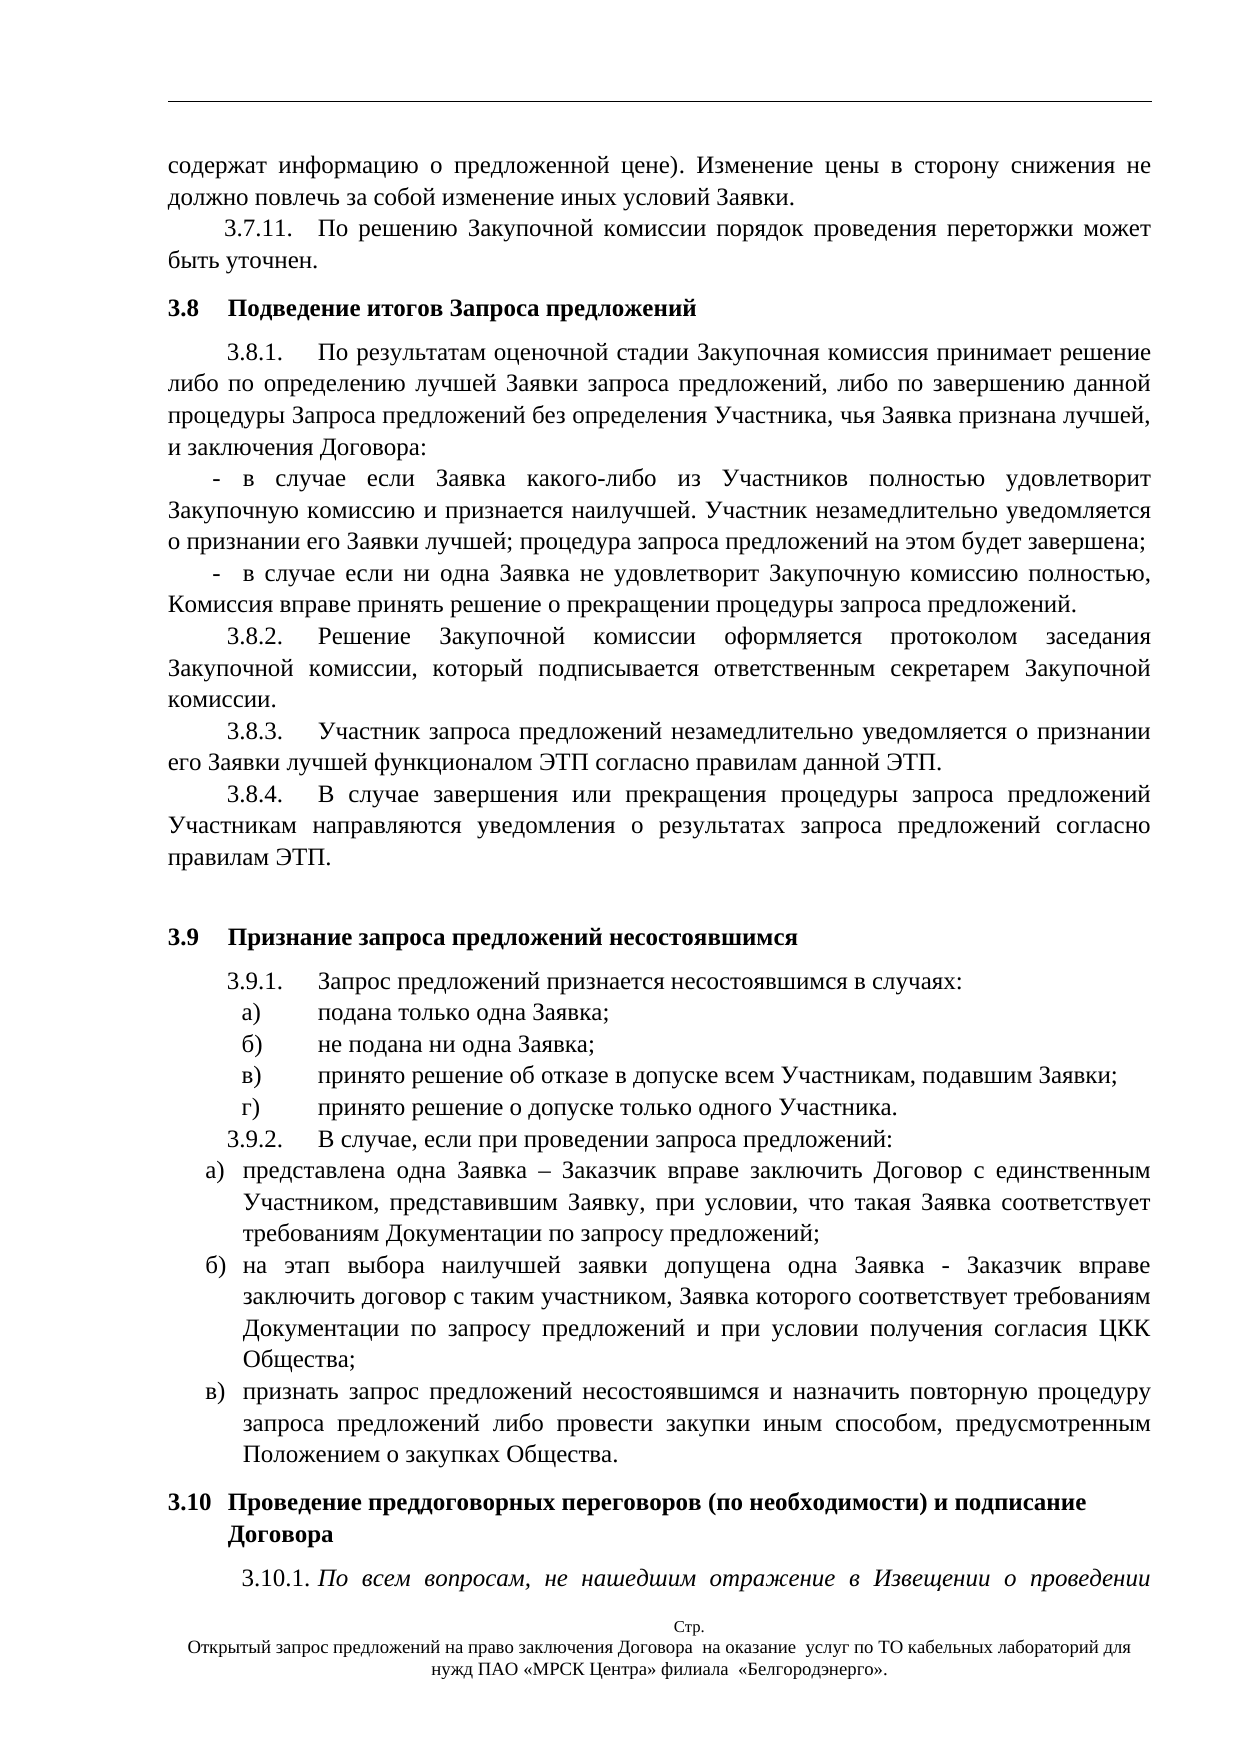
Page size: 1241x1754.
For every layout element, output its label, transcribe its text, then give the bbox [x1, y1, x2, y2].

list принято решение об отказе в допуске всем Участникам, подавшим Заявки; [168, 1061, 1152, 1089]
list в случае если Заявка какого-либо из Участников полностью удовлетворит Закупочную комиссию и признается наилучшей. Участник незамедлительно уведомляется о признании его Заявки лучшей; процедура запроса предложений на этом будет завершена; [168, 463, 1152, 555]
list Решение Закупочной комиссии оформляется протоколом заседания Закупочной комиссии, который подписывается ответственным секретарем Закупочной комиссии. [168, 621, 1152, 713]
list подана только одна Заявка; [168, 997, 1152, 1026]
list признать запрос предложений несостоявшимся и назначить повторную процедуру запроса предложений либо провести закупки иным способом, предусмотренным Положением о закупках Общества. [205, 1376, 1152, 1468]
list В случае завершения или прекращения процедуры запроса предложений Участникам направляются уведомления о результатах запроса предложений согласно правилам ЭТП. [168, 779, 1152, 871]
list на этап выбора наилучшей заявки допущена одна Заявка - Заказчик вправе заключить договор с таким участником, Заявка которого соответствует требованиям Документации по запросу предложений и при условии получения согласия ЦКК Общества; [205, 1250, 1152, 1373]
list не подана ни одна Заявка; [168, 1029, 1152, 1058]
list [168, 1563, 1152, 1592]
list Запрос предложений признается несостоявшимся в случаях: [168, 966, 1152, 994]
list в случае если ни одна Заявка не удовлетворит Закупочную комиссию полностью, Комиссия вправе принять решение о прекращении процедуры запроса предложений. [168, 558, 1152, 618]
list По решению Закупочной комиссии порядок проведения переторжки может быть уточнен. [168, 213, 1152, 273]
subtitle Подведение итогов Запроса предложений [168, 293, 1152, 322]
list В случае, если при проведении запроса предложений: [168, 1124, 1152, 1152]
list По результатам оценочной стадии Закупочная комиссия принимает решение либо по определению лучшей Заявки запроса предложений, либо по завершению данной процедуры Запроса предложений без определения Участника, чья Заявка признана лучшей, и заключения Договора: [168, 337, 1152, 460]
subtitle Признание запроса предложений несостоявшимся [168, 922, 1152, 951]
list представлена одна Заявка – Заказчик вправе заключить Договор с единственным Участником, представившим Заявку, при условии, что такая Заявка соответствует требованиям Документации по запросу предложений; [205, 1155, 1152, 1247]
list Участник запроса предложений незамедлительно уведомляется о признании его Заявки лучшей функционалом ЭТП согласно правилам данной ЭТП. [168, 716, 1152, 776]
list принято решение о допуске только одного Участника. [168, 1092, 1152, 1121]
subtitle Проведение преддоговорных переговоров (по необходимости) и подписание Договора [168, 1487, 1152, 1548]
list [168, 150, 1152, 210]
